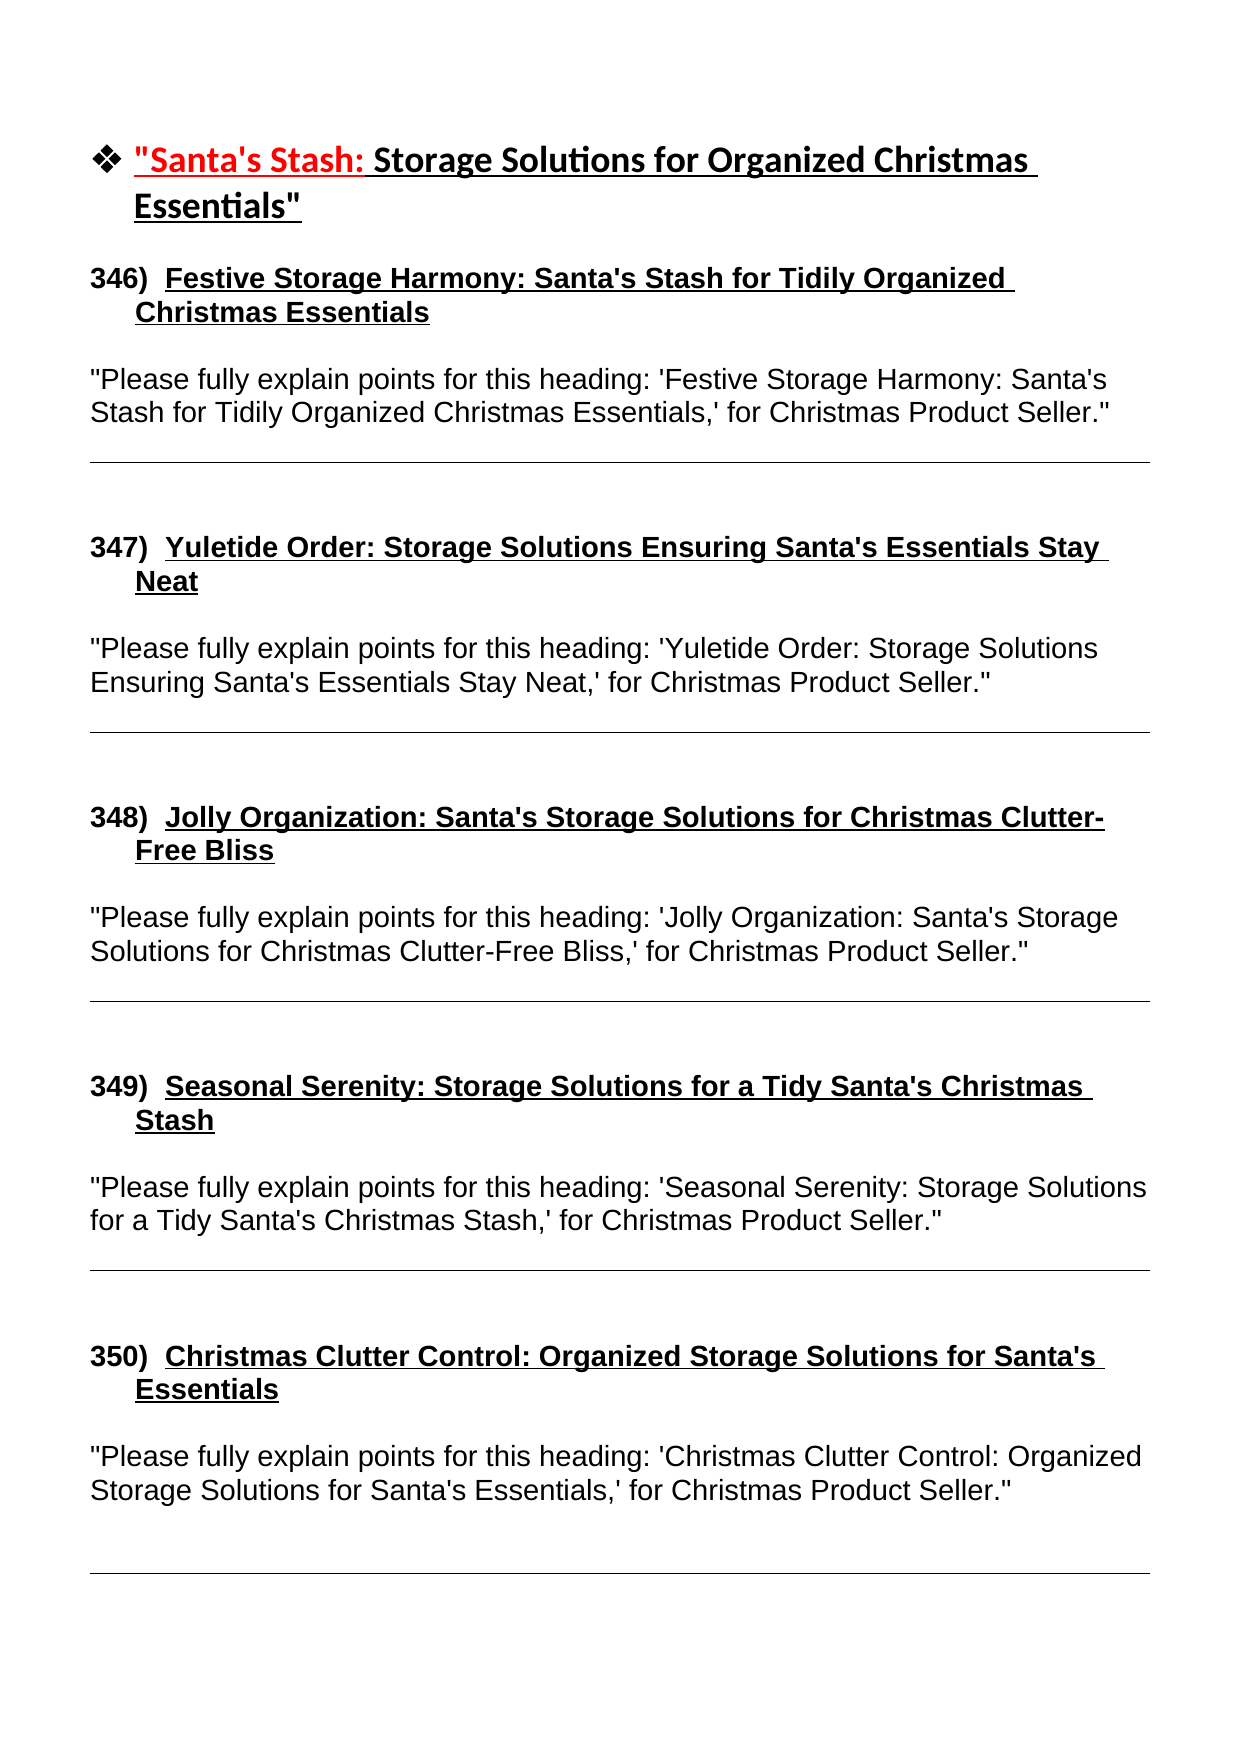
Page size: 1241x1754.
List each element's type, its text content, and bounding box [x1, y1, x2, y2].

list "Please fully explain points for this heading: 'Christmas Clutter Control: Organized Storage Solutions for Santa's Essentials,' for Christmas Product Seller." [90, 1439, 1150, 1506]
list Yuletide Order: Storage Solutions Ensuring Santa's Essentials Stay Neat [90, 530, 1150, 597]
list "Please fully explain points for this heading: 'Yuletide Order: Storage Solutions Ensuring Santa's Essentials Stay Neat,' for Christmas Product Seller." [90, 631, 1150, 698]
list Festive Storage Harmony: Santa's Stash for Tidily Organized Christmas Essentials [90, 261, 1150, 328]
list "Santa's Stash: Storage Solutions for Organized Christmas Essentials" [90, 136, 1150, 227]
list "Please fully explain points for this heading: 'Jolly Organization: Santa's Storage Solutions for Christmas Clutter-Free Bliss,' for Christmas Product Seller." [90, 900, 1150, 967]
list Seasonal Serenity: Storage Solutions for a Tidy Santa's Christmas Stash [90, 1069, 1150, 1136]
list "Please fully explain points for this heading: 'Seasonal Serenity: Storage Solutions for a Tidy Santa's Christmas Stash,' for Christmas Product Seller." [90, 1170, 1150, 1237]
list Christmas Clutter Control: Organized Storage Solutions for Santa's Essentials [90, 1338, 1150, 1406]
list "Please fully explain points for this heading: 'Festive Storage Harmony: Santa's Stash for Tidily Organized Christmas Essentials,' for Christmas Product Seller." [90, 362, 1150, 429]
list Jolly Organization: Santa's Storage Solutions for Christmas Clutter-Free Bliss [90, 800, 1150, 867]
